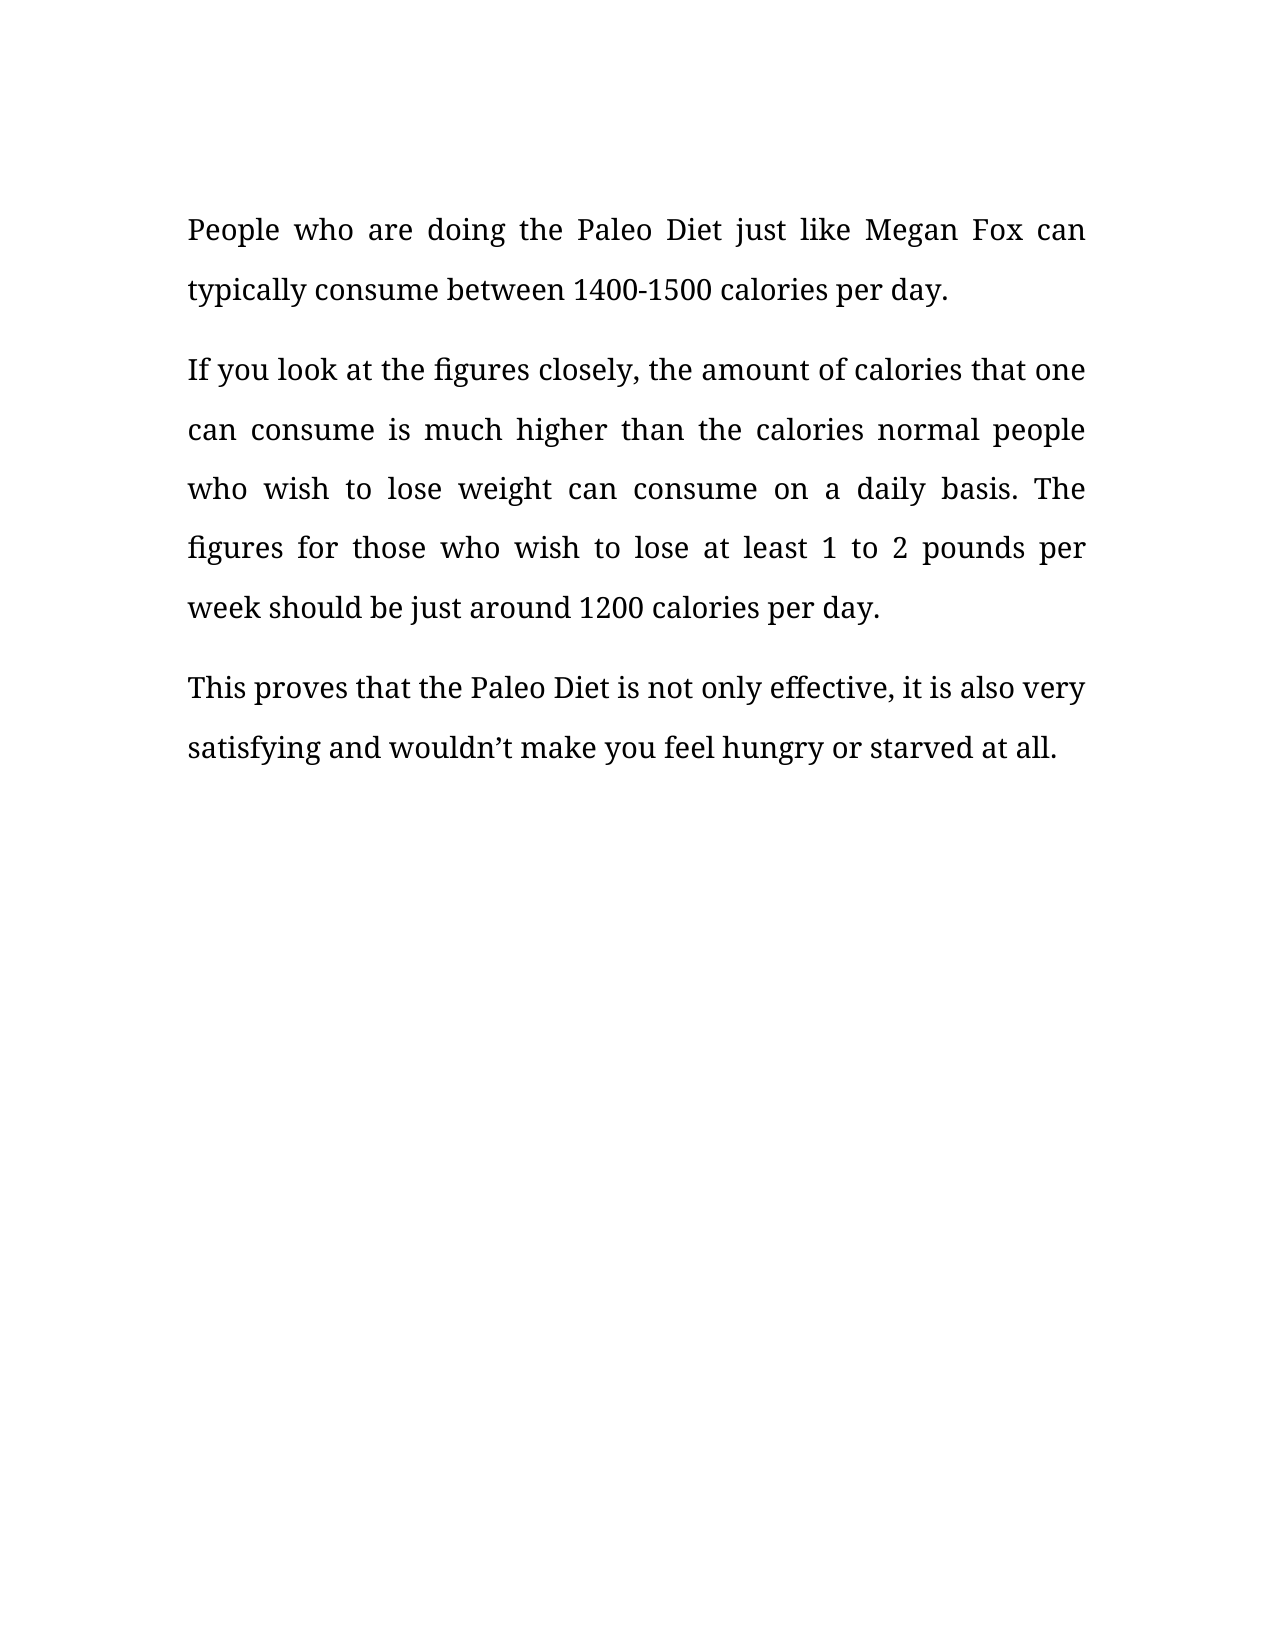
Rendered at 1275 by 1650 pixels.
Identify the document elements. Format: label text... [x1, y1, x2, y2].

text This proves that the Paleo Diet is not only effective, it is also very satisfying and wouldn’t make you feel hungry or starved at all. [187, 667, 1087, 767]
text If you look at the figures closely, the amount of calories that one can consume is much higher than the calories normal people who wish to lose weight can consume on a daily basis. The figures for those who wish to lose at least 1 to 2 pounds per week should be just around 1200 calories per day. [187, 349, 1087, 627]
text People who are doing the Paleo Diet just like Megan Fox can typically consume between 1400-1500 calories per day. [187, 209, 1087, 309]
